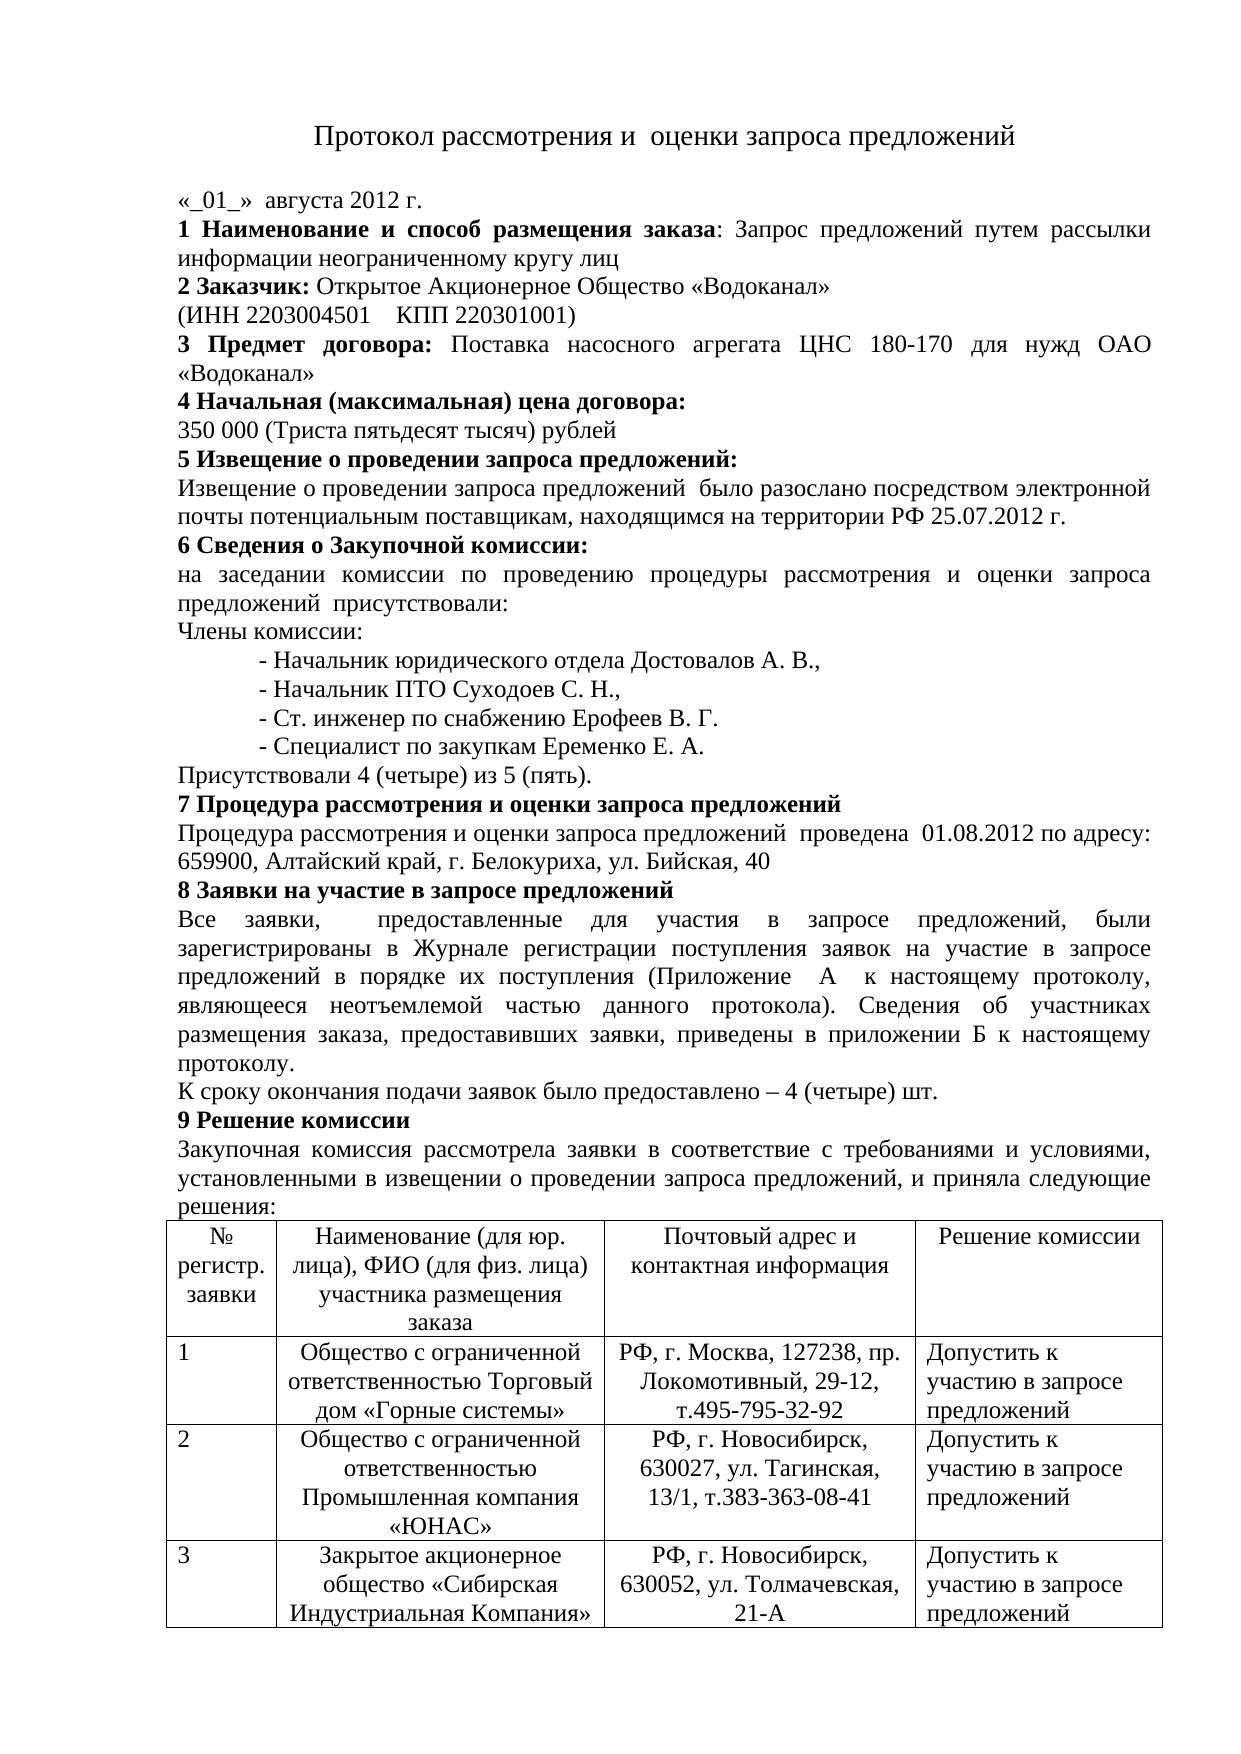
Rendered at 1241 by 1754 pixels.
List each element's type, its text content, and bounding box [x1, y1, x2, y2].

table_cell 2 [167, 1425, 276, 1539]
text Присутствовали 4 (четыре) из 5 (пять). [177, 760, 1152, 789]
table_header Решение комиссии [916, 1221, 1162, 1336]
text на заседании комиссии по проведению процедуры рассмотрения и оценки запроса предложений присутствовали: [177, 559, 1152, 616]
table_cell РФ, г. Новосибирск, 630027, ул. Тагинская, 13/1, т.383-363-08-41 [605, 1425, 915, 1539]
table_header Наименование (для юр. лица), ФИО (для физ. лица) участника размещения заказа [277, 1221, 604, 1336]
text «_01_» августа 2012 г. [177, 185, 1152, 214]
table_cell Допустить к участию в запросе предложений [916, 1425, 1162, 1539]
table_cell Допустить к участию в запросе предложений [916, 1337, 1162, 1423]
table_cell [916, 1541, 1162, 1627]
text Процедура рассмотрения и оценки запроса предложений проведена 01.08.2012 по адресу: 659900, Алтайский край, г. Белокуриха, ул. Бийская, 40 [177, 818, 1152, 875]
text 3 Предмет договора: Поставка насосного агрегата ЦНС 180-170 для нужд ОАО «Водоканал» [177, 329, 1152, 386]
text 5 Извещение о проведении запроса предложений: [177, 444, 1152, 473]
text - Специалист по закупкам Еременко Е. А. [177, 731, 1152, 760]
text Извещение о проведении запроса предложений было разослано посредством электронной почты потенциальным поставщикам, находящимся на территории РФ 25.07.2012 г. [177, 473, 1152, 530]
text 7 Процедура рассмотрения и оценки запроса предложений [177, 789, 1152, 818]
text Все заявки, предоставленные для участия в запросе предложений, были зарегистрированы в Журнале регистрации поступления заявок на участие в запросе предложений в порядке их поступления (Приложение А к настоящему протоколу, являющееся неотъемлемой частью данного протокола). Сведения об участниках размещения заказа, предоставивших заявки, приведены в приложении Б к настоящему протоколу. [177, 904, 1152, 1076]
text Закупочная комиссия рассмотрела заявки в соответствие с требованиями и условиями, установленными в извещении о проведении запроса предложений, и приняла следующие решения: [177, 1134, 1152, 1220]
text - Начальник юридического отдела Достовалов А. В., [177, 645, 1152, 674]
text 9 Решение комиссии [177, 1105, 1152, 1134]
table_cell Общество с ограниченной ответственностью Промышленная компания «ЮНАС» [277, 1425, 604, 1539]
table_cell Общество с ограниченной ответственностью Торговый дом «Горные системы» [277, 1337, 604, 1423]
table_header Почтовый адрес и контактная информация [605, 1221, 915, 1336]
text 8 Заявки на участие в запросе предложений [177, 875, 1152, 904]
text 2 Заказчик: Открытое Акционерное Общество «Водоканал» [177, 271, 1152, 300]
text 1 Наименование и способ размещения заказа: Запрос предложений путем рассылки информации неограниченному кругу лиц [177, 214, 1152, 271]
table_header № регистр. заявки [167, 1221, 276, 1336]
text К сроку окончания подачи заявок было предоставлено – 4 (четыре) шт. [177, 1076, 1152, 1105]
text Протокол рассмотрения и оценки запроса предложений [177, 118, 1152, 152]
table_cell Закрытое акционерное общество «Сибирская Индустриальная Компания» [277, 1541, 604, 1627]
text 4 Начальная (максимальная) цена договора: [177, 386, 1152, 415]
text 6 Сведения о Закупочной комиссии: [177, 530, 1152, 559]
table_cell 1 [167, 1337, 276, 1423]
table_cell РФ, г. Москва, 127238, пр. Локомотивный, 29-12, т.495-795-32-92 [605, 1337, 915, 1423]
table_cell 3 [167, 1541, 276, 1627]
text - Начальник ПТО Суходоев С. Н., [177, 674, 1152, 703]
table_cell РФ, г. Новосибирск, 630052, ул. Толмачевская, 21-А [605, 1541, 915, 1627]
text (ИНН 2203004501 КПП 220301001) [177, 300, 1152, 329]
text - Ст. инженер по снабжению Ерофеев В. Г. [177, 703, 1152, 731]
text 350 000 (Триста пятьдесят тысяч) рублей [177, 415, 1152, 444]
text Члены комиссии: [177, 616, 1152, 645]
